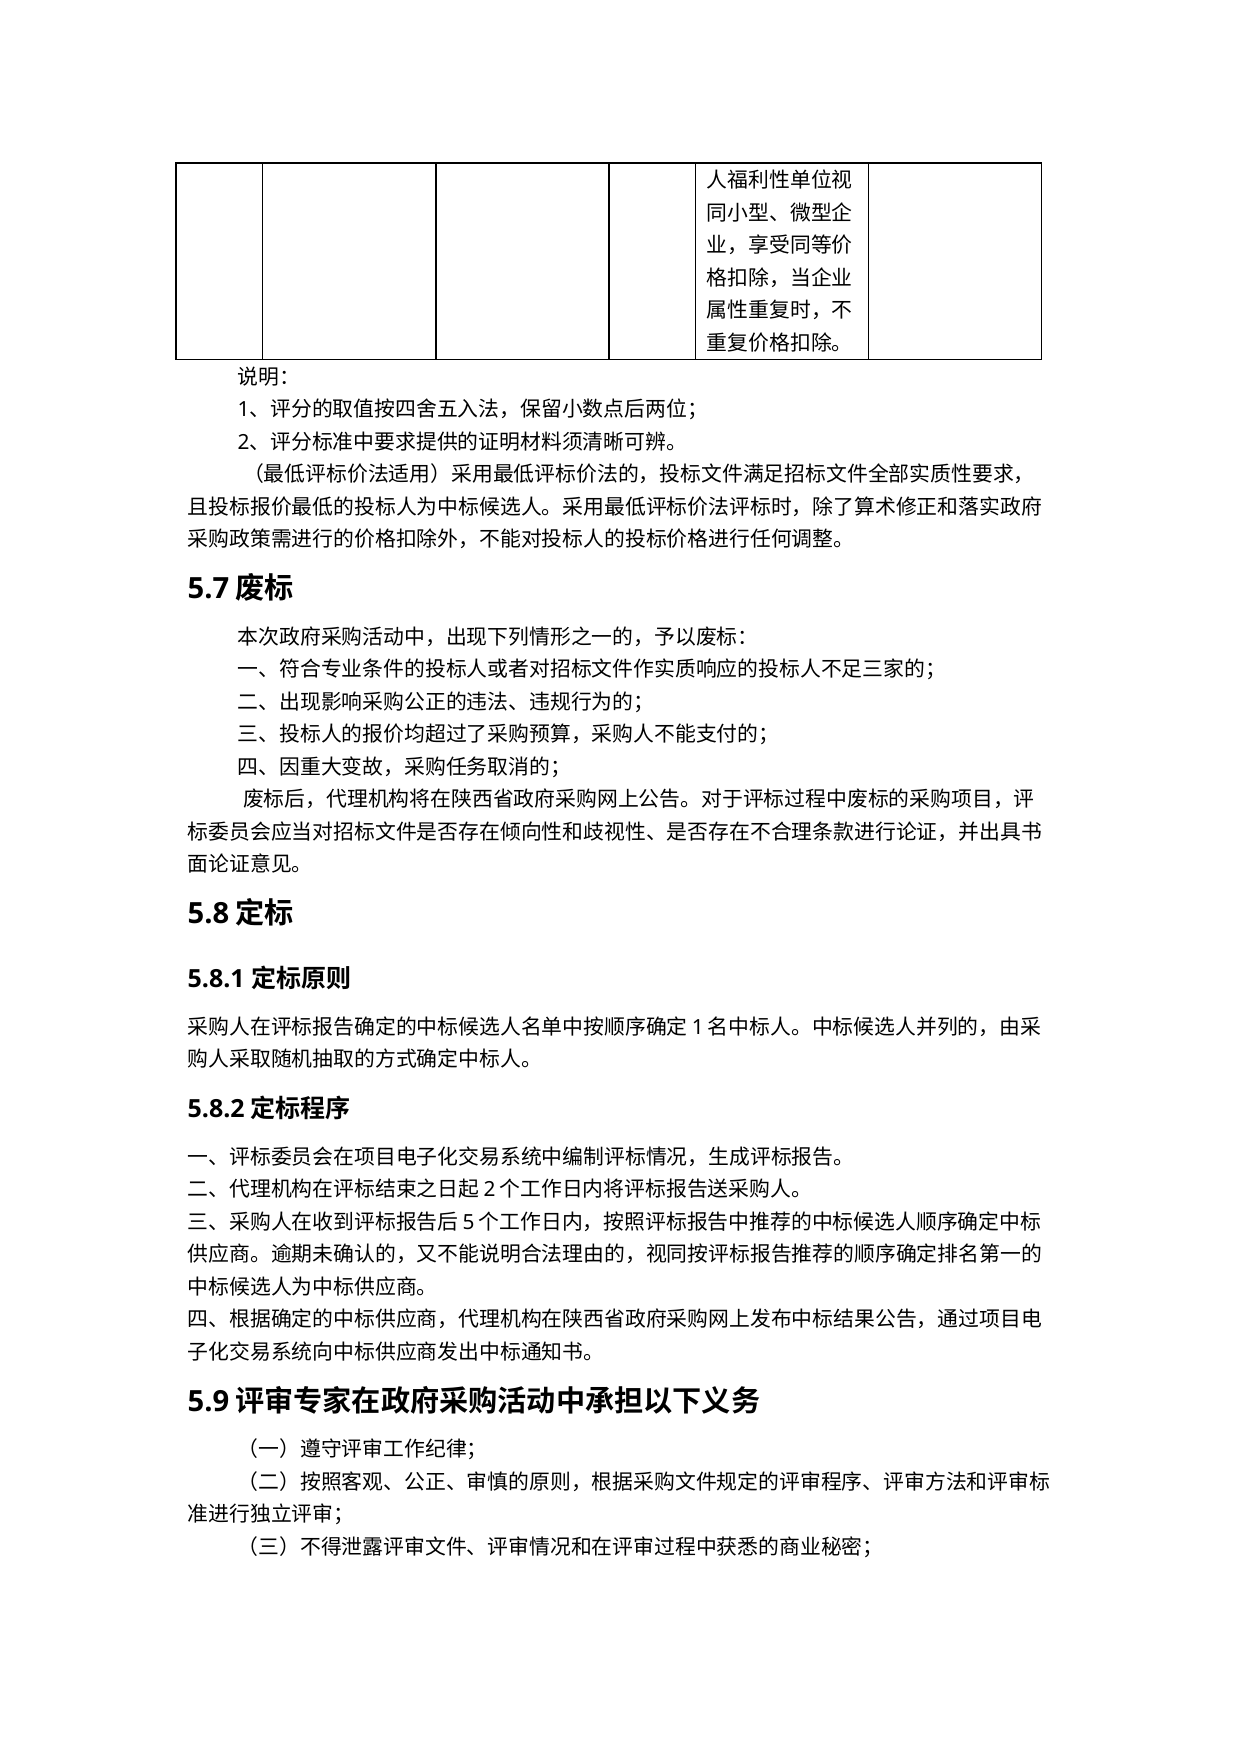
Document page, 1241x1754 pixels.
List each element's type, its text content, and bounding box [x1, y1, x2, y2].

text 说明： [187, 360, 1053, 393]
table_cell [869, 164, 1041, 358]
text 本次政府采购活动中，出现下列情形之一的，予以废标： [187, 620, 1053, 653]
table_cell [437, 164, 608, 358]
text （二）按照客观、公正、审慎的原则，根据采购文件规定的评审程序、评审方法和评审标准进行独立评审； [187, 1465, 1053, 1530]
text （三）不得泄露评审文件、评审情况和在评审过程中获悉的商业秘密； [187, 1530, 1053, 1563]
text 一、符合专业条件的投标人或者对招标文件作实质响应的投标人不足三家的； [187, 653, 1053, 685]
text （一）遵守评审工作纪律； [187, 1433, 1053, 1465]
text 5.9评审专家在政府采购活动中承担以下义务 [187, 1368, 1053, 1433]
text 5.8定标 [187, 880, 1053, 945]
text 三、采购人在收到评标报告后5个工作日内，按照评标报告中推荐的中标候选人顺序确定中标供应商。逾期未确认的，又不能说明合法理由的，视同按评标报告推荐的顺序确定排名第一的中标候选人为中标供应商。 [187, 1205, 1053, 1303]
text 废标后，代理机构将在陕西省政府采购网上公告。对于评标过程中废标的采购项目，评标委员会应当对招标文件是否存在倾向性和歧视性、是否存在不合理条款进行论证，并出具书面论证意见。 [187, 783, 1053, 880]
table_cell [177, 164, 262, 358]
text 5.8.1 定标原则 [187, 945, 1053, 1010]
text 2、评分标准中要求提供的证明材料须清晰可辨。 [187, 425, 1053, 458]
text 四、根据确定的中标供应商，代理机构在陕西省政府采购网上发布中标结果公告，通过项目电子化交易系统向中标供应商发出中标通知书。 [187, 1303, 1053, 1368]
text （最低评标价法适用）采用最低评标价法的，投标文件满足招标文件全部实质性要求，且投标报价最低的投标人为中标候选人。采用最低评标价法评标时，除了算术修正和落实政府采购政策需进行的价格扣除外，不能对投标人的投标价格进行任何调整。 [187, 458, 1053, 555]
text 5.7废标 [187, 555, 1053, 620]
text 二、代理机构在评标结束之日起2个工作日内将评标报告送采购人。 [187, 1173, 1053, 1205]
text 采购人在评标报告确定的中标候选人名单中按顺序确定1名中标人。中标候选人并列的，由采购人采取随机抽取的方式确定中标人。 [187, 1010, 1053, 1075]
text 二、出现影响采购公正的违法、违规行为的； [187, 685, 1053, 718]
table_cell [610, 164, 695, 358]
text 一、评标委员会在项目电子化交易系统中编制评标情况，生成评标报告。 [187, 1140, 1053, 1173]
text 5.8.2定标程序 [187, 1075, 1053, 1140]
text 三、投标人的报价均超过了采购预算，采购人不能支付的； [187, 718, 1053, 750]
text 1、评分的取值按四舍五入法，保留小数点后两位； [187, 393, 1053, 425]
text 四、因重大变故，采购任务取消的； [187, 750, 1053, 783]
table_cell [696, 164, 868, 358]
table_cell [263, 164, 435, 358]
